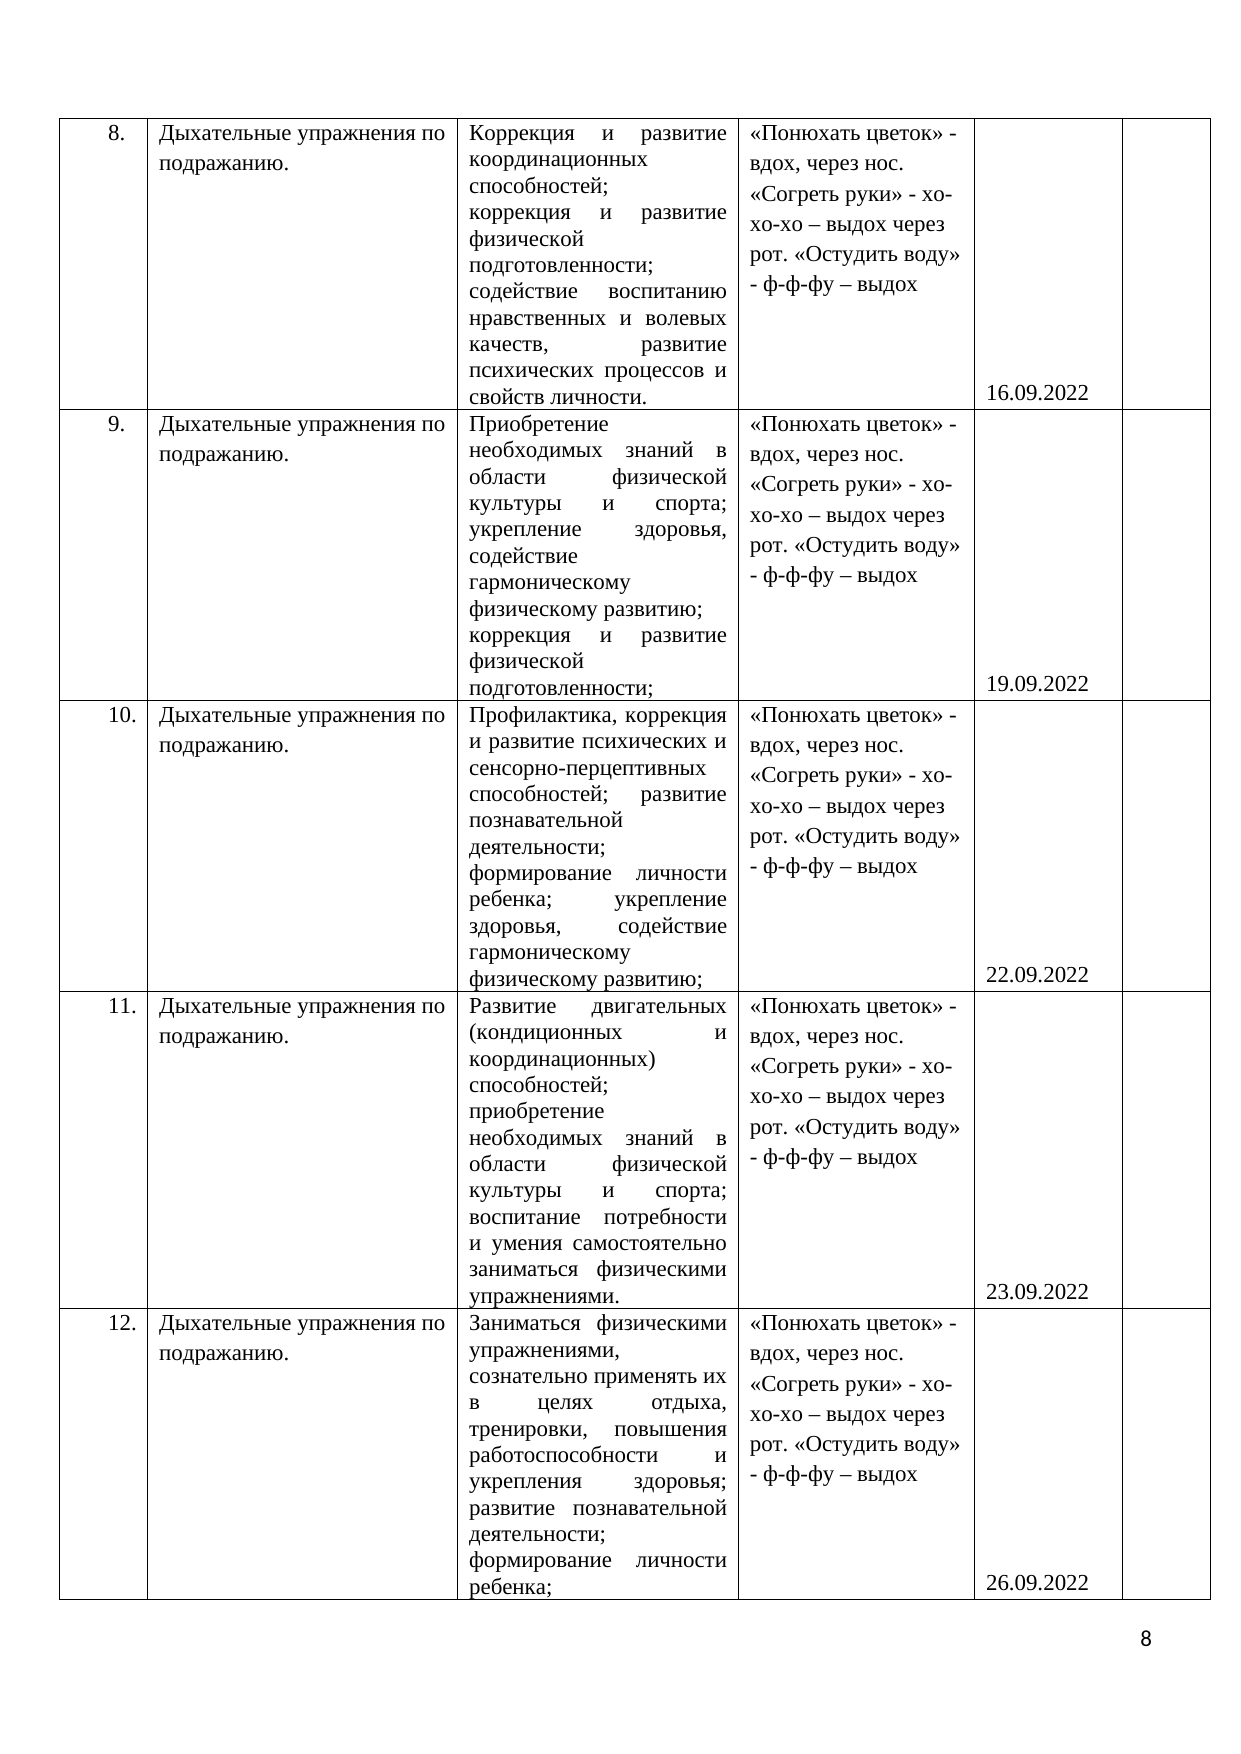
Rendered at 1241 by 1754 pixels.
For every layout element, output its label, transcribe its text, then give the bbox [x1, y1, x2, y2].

table_cell [60, 1309, 147, 1599]
table_cell [60, 410, 147, 700]
table_cell Дыхательные упражнения по подражанию. [148, 701, 457, 991]
table_cell Профилактика, коррекция и развитие психических и сенсорно-перцептивных способностей; развитие познавательной деятельности; формирование личности ребенка; укрепление здоровья, содействие гармоническому физическому развитию; [458, 701, 738, 991]
table_cell [60, 992, 147, 1308]
table_cell 22.09.2022 [975, 701, 1122, 991]
table_cell «Понюхать цветок» - вдох, через нос. «Согреть руки» - хо-хо-хо – выдох через рот. «Остудить воду» - ф-ф-фу – выдох [739, 992, 974, 1308]
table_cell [148, 119, 457, 409]
table_cell «Понюхать цветок» - вдох, через нос. «Согреть руки» - хо-хо-хо – выдох через рот. «Остудить воду» - ф-ф-фу – выдох [739, 410, 974, 700]
table_cell [1123, 992, 1210, 1308]
table_cell Заниматься физическими упражнениями, сознательно применять их в целях отдыха, тренировки, повышения работоспособности и укрепления здоровья; развитие познавательной деятельности; формирование личности ребенка; [458, 1309, 738, 1599]
table_cell [1123, 119, 1210, 409]
table_cell [60, 701, 147, 991]
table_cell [739, 119, 974, 409]
table_cell [1123, 1309, 1210, 1599]
table_cell [1123, 410, 1210, 700]
table_cell [60, 119, 147, 409]
table_cell «Понюхать цветок» - вдох, через нос. «Согреть руки» - хо-хо-хо – выдох через рот. «Остудить воду» - ф-ф-фу – выдох [739, 701, 974, 991]
table_cell Коррекция и развитие координационных способностей; коррекция и развитие физической подготовленности; содействие воспитанию нравственных и волевых качеств, развитие психических процессов и свойств личности. [458, 119, 738, 409]
table_cell Дыхательные упражнения по подражанию. [148, 992, 457, 1308]
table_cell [148, 1309, 457, 1599]
table_cell [1123, 701, 1210, 991]
table_cell Дыхательные упражнения по подражанию. [148, 410, 457, 700]
table_cell 16.09.2022 [975, 119, 1122, 409]
table_cell 26.09.2022 [975, 1309, 1122, 1599]
table_cell 19.09.2022 [975, 410, 1122, 700]
table_cell 23.09.2022 [975, 992, 1122, 1308]
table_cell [739, 1309, 974, 1599]
table_cell Развитие двигательных (кондиционных и координационных) способностей; приобретение необходимых знаний в области физической культуры и спорта; воспитание потребности и умения самостоятельно заниматься физическими упражнениями. [458, 992, 738, 1308]
